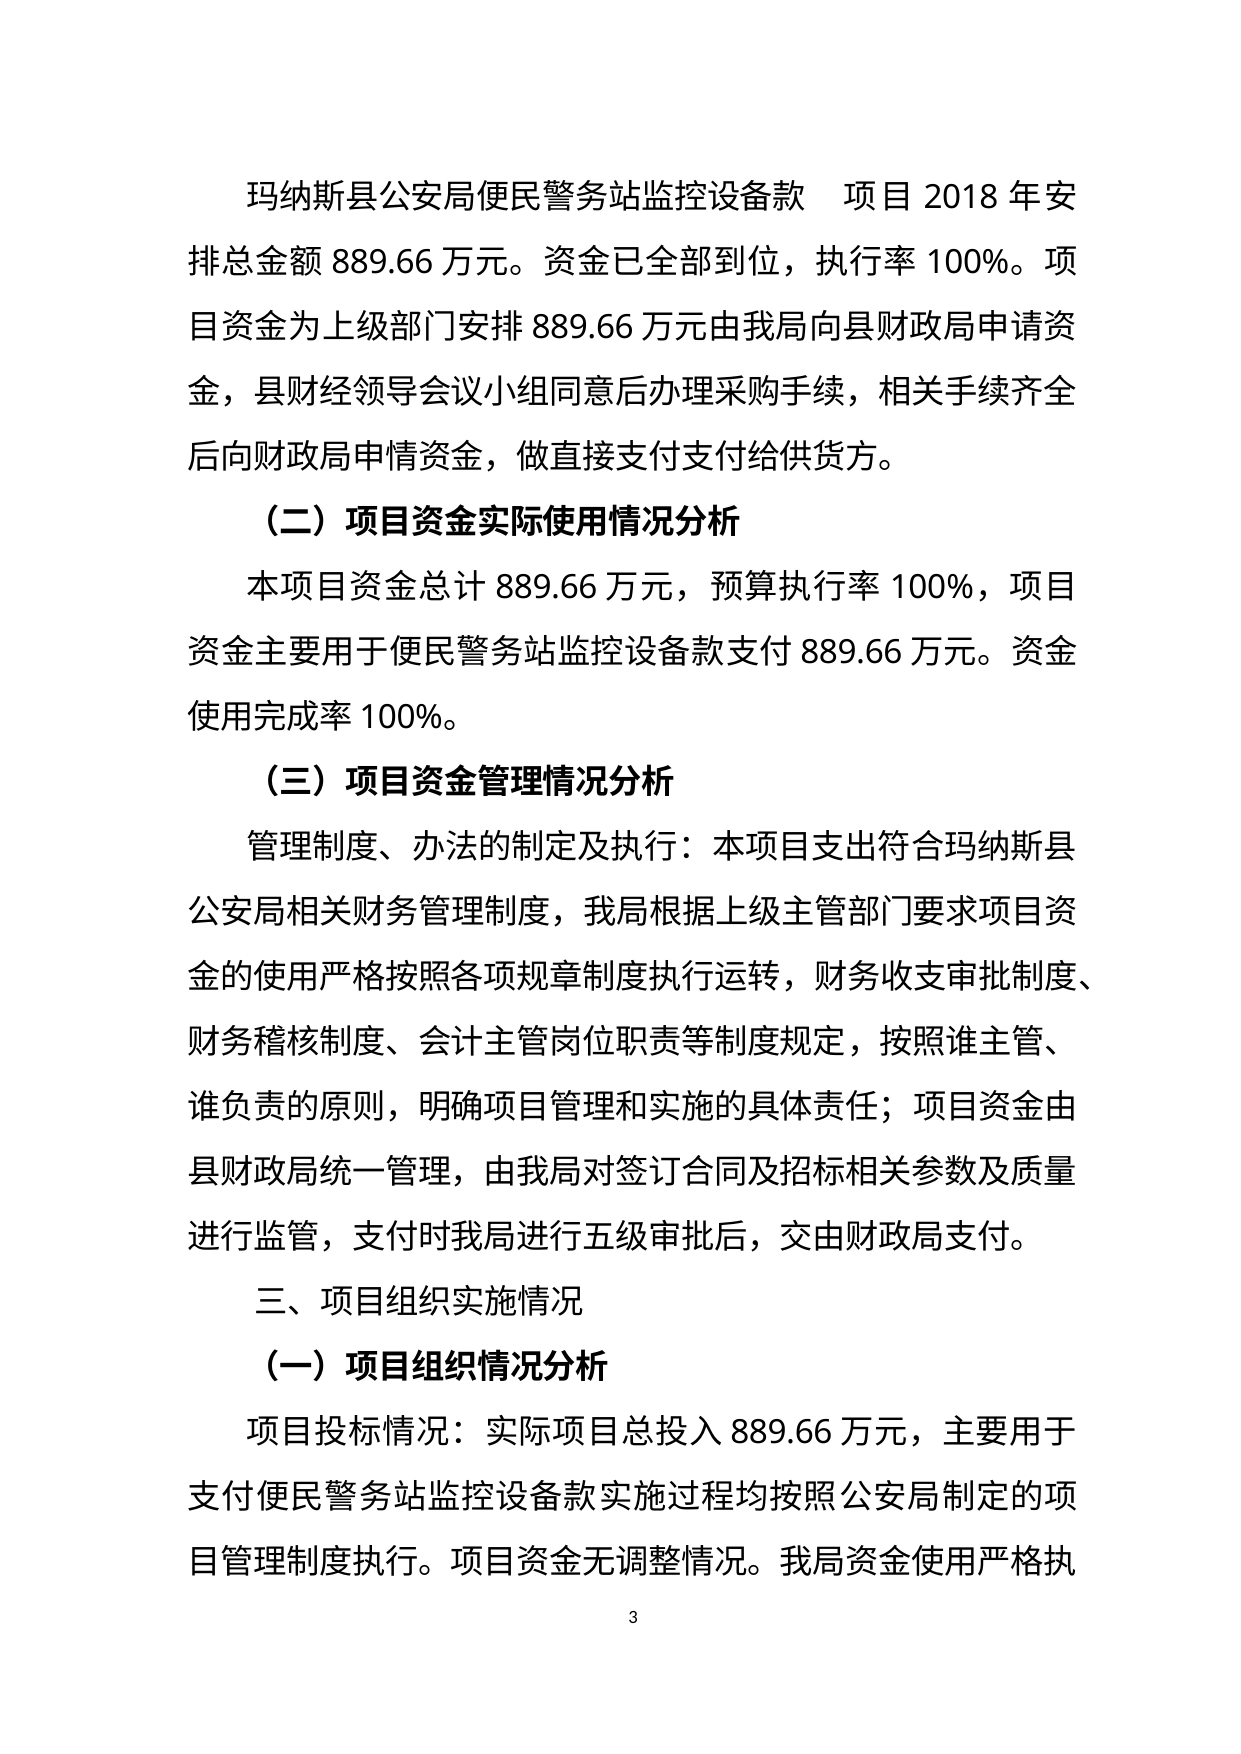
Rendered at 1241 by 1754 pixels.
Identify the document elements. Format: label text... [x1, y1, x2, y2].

text 管理制度、办法的制定及执行：本项目支出符合玛纳斯县公安局相关财务管理制度，我局根据上级主管部门要求项目资金的使用严格按照各项规章制度执行运转，财务收支审批制度、财务稽核制度、会计主管岗位职责等制度规定，按照谁主管、谁负责的原则，明确项目管理和实施的具体责任；项目资金由县财政局统一管理，由我局对签订合同及招标相关参数及质量进行监管，支付时我局进行五级审批后，交由财政局支付。 [187, 812, 1078, 1267]
text （二）项目资金实际使用情况分析 [187, 487, 1078, 552]
text 三、项目组织实施情况 [187, 1267, 1078, 1332]
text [187, 1397, 1078, 1592]
text （一）项目组织情况分析 [187, 1332, 1078, 1397]
text 本项目资金总计889.66万元，预算执行率100%，项目资金主要用于便民警务站监控设备款支付889.66万元。资金使用完成率100%。 [187, 552, 1078, 747]
text （三）项目资金管理情况分析 [187, 747, 1078, 812]
text 玛纳斯县公安局便民警务站监控设备款 项目2018年安排总金额889.66万元。资金已全部到位，执行率100%。项目资金为上级部门安排889.66万元由我局向县财政局申请资金，县财经领导会议小组同意后办理采购手续，相关手续齐全后向财政局申情资金，做直接支付支付给供货方。 [187, 162, 1078, 487]
